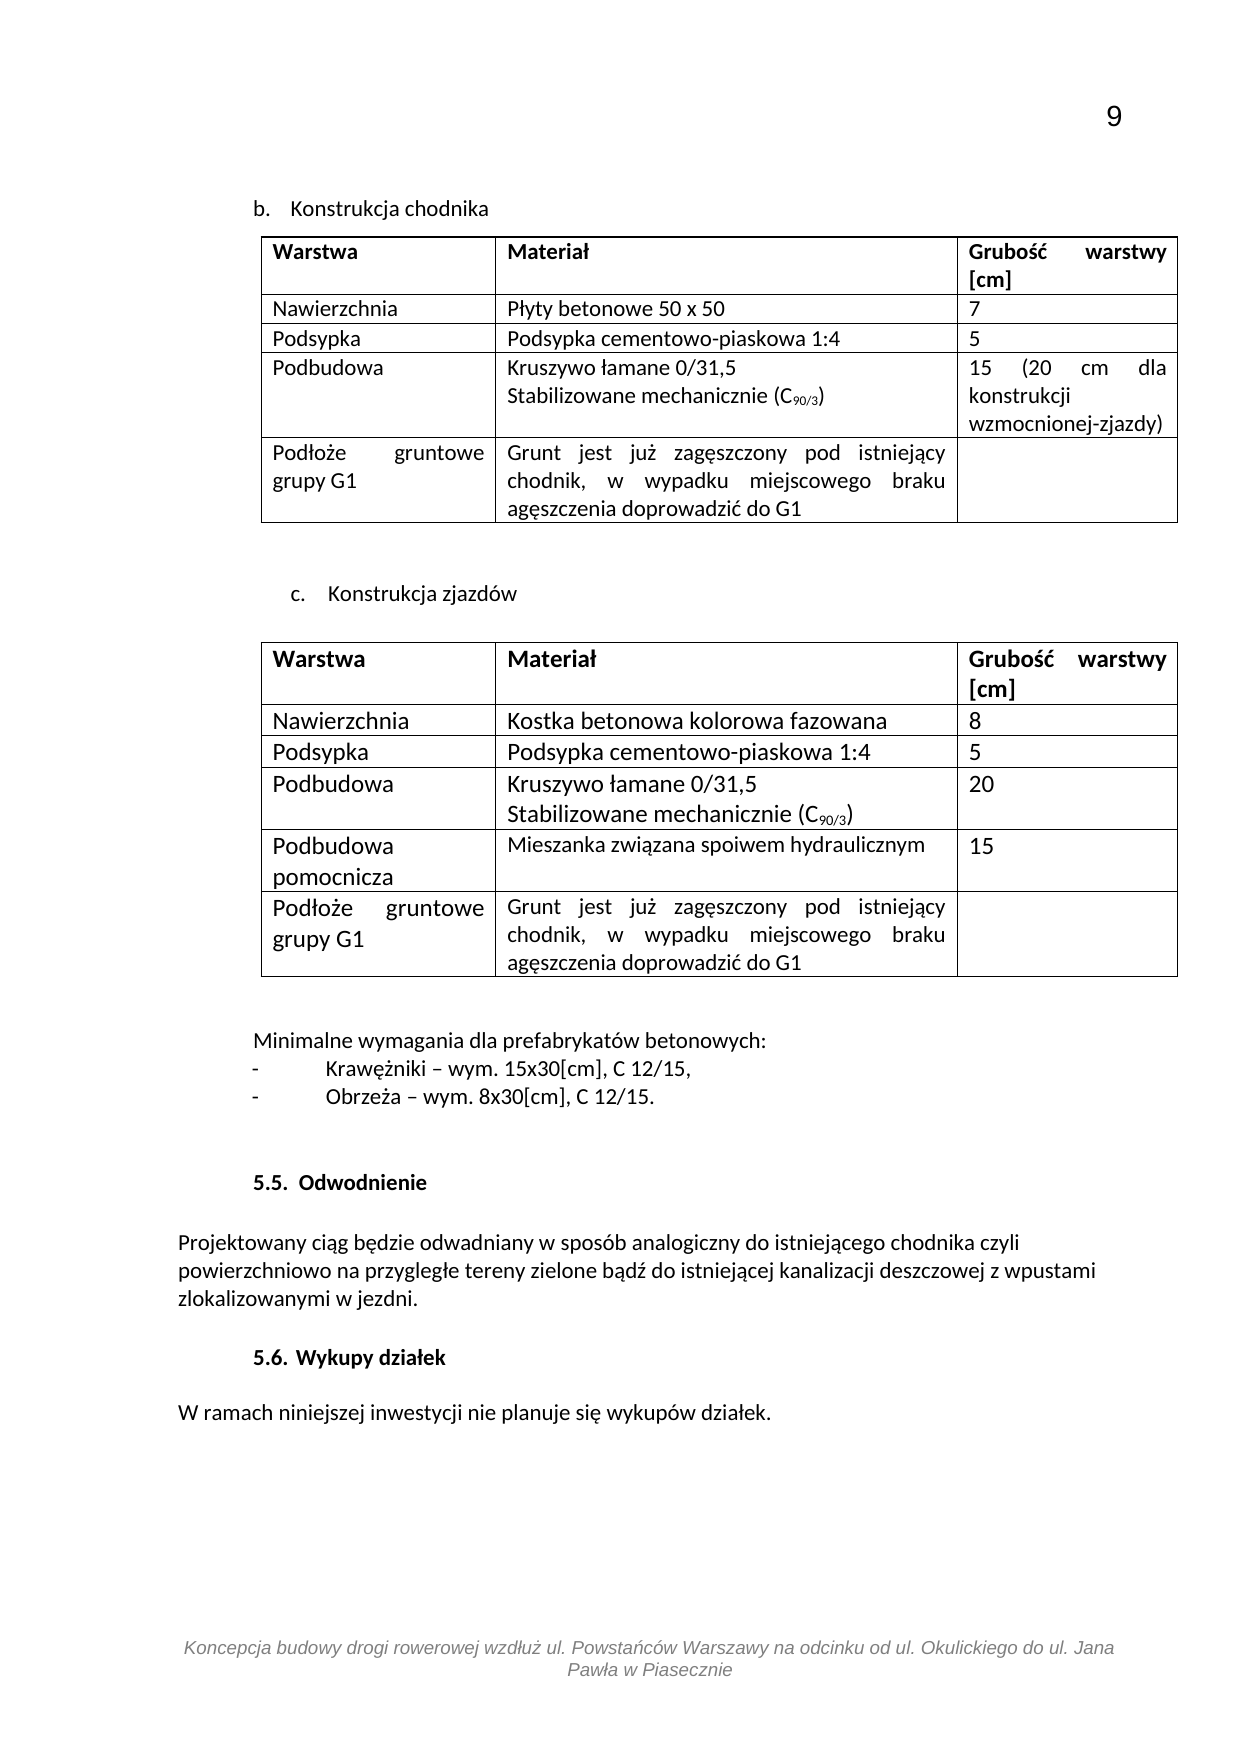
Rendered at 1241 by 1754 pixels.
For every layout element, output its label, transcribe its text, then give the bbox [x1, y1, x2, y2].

table_header Materiał [496, 643, 957, 704]
table_header Warstwa [262, 238, 495, 293]
table_cell Kruszywo łamane 0/31,5 Stabilizowane mechanicznie (C90/3) [496, 353, 957, 437]
table_header Materiał [496, 238, 957, 293]
table_cell [958, 892, 1177, 976]
table_cell Kostka betonowa kolorowa fazowana [496, 705, 957, 735]
list Konstrukcja chodnika [253, 194, 1122, 222]
table_cell 5 [958, 736, 1177, 767]
table_header Grubość warstwy [cm] [958, 238, 1177, 293]
table_cell 20 [958, 768, 1177, 829]
text W ramach niniejszej inwestycji nie planuje się wykupów działek. [178, 1398, 1122, 1426]
table_cell Podłoże gruntowe grupy G1 [262, 892, 495, 976]
table_cell Nawierzchnia [262, 295, 495, 323]
table_cell 5 [958, 324, 1177, 352]
table_header Warstwa [262, 643, 495, 704]
table_cell 15 (20 cm dla konstrukcji wzmocnionej-zjazdy) [958, 353, 1177, 437]
table_cell 8 [958, 705, 1177, 735]
table_cell 7 [958, 295, 1177, 323]
subtitle Wykupy działek [253, 1340, 1122, 1371]
table_cell Mieszanka związana spoiwem hydraulicznym [496, 830, 957, 891]
table_cell Płyty betonowe 50 x 50 [496, 295, 957, 323]
table_header Grubość warstwy [cm] [958, 643, 1177, 704]
text Projektowany ciąg będzie odwadniany w sposób analogiczny do istniejącego chodnika czyli powierzchniowo na przygległe tereny zielone bądź do istniejącej kanalizacji deszczowej z wpustami zlokalizowanymi w jezdni. [178, 1228, 1122, 1312]
table_cell Podbudowa [262, 768, 495, 829]
table_cell Grunt jest już zagęszczony pod istniejący chodnik, w wypadku miejscowego braku agęszczenia doprowadzić do G1 [496, 892, 957, 976]
table_cell Kruszywo łamane 0/31,5 Stabilizowane mechanicznie (C90/3) [496, 768, 957, 829]
table_cell Podbudowa pomocnicza [262, 830, 495, 891]
text - Obrzeża – wym. 8x30[cm], C 12/15. [178, 1082, 1122, 1110]
subtitle 5.5. Odwodnienie [253, 1165, 1122, 1196]
table_cell Podłoże gruntowe grupy G1 [262, 438, 495, 522]
table_cell 15 [958, 830, 1177, 891]
table_cell Podsypka cementowo-piaskowa 1:4 [496, 324, 957, 352]
table_cell Nawierzchnia [262, 705, 495, 735]
table_cell Podsypka cementowo-piaskowa 1:4 [496, 736, 957, 767]
list Konstrukcja zjazdów [290, 579, 1122, 607]
table_cell Podbudowa [262, 353, 495, 437]
table_cell Grunt jest już zagęszczony pod istniejący chodnik, w wypadku miejscowego braku agęszczenia doprowadzić do G1 [496, 438, 957, 522]
table_cell Podsypka [262, 736, 495, 767]
table_cell [958, 438, 1177, 522]
subtitle Minimalne wymagania dla prefabrykatów betonowych: [253, 1023, 1122, 1054]
table_cell Podsypka [262, 324, 495, 352]
text - Krawężniki – wym. 15x30[cm], C 12/15, [178, 1054, 1122, 1082]
